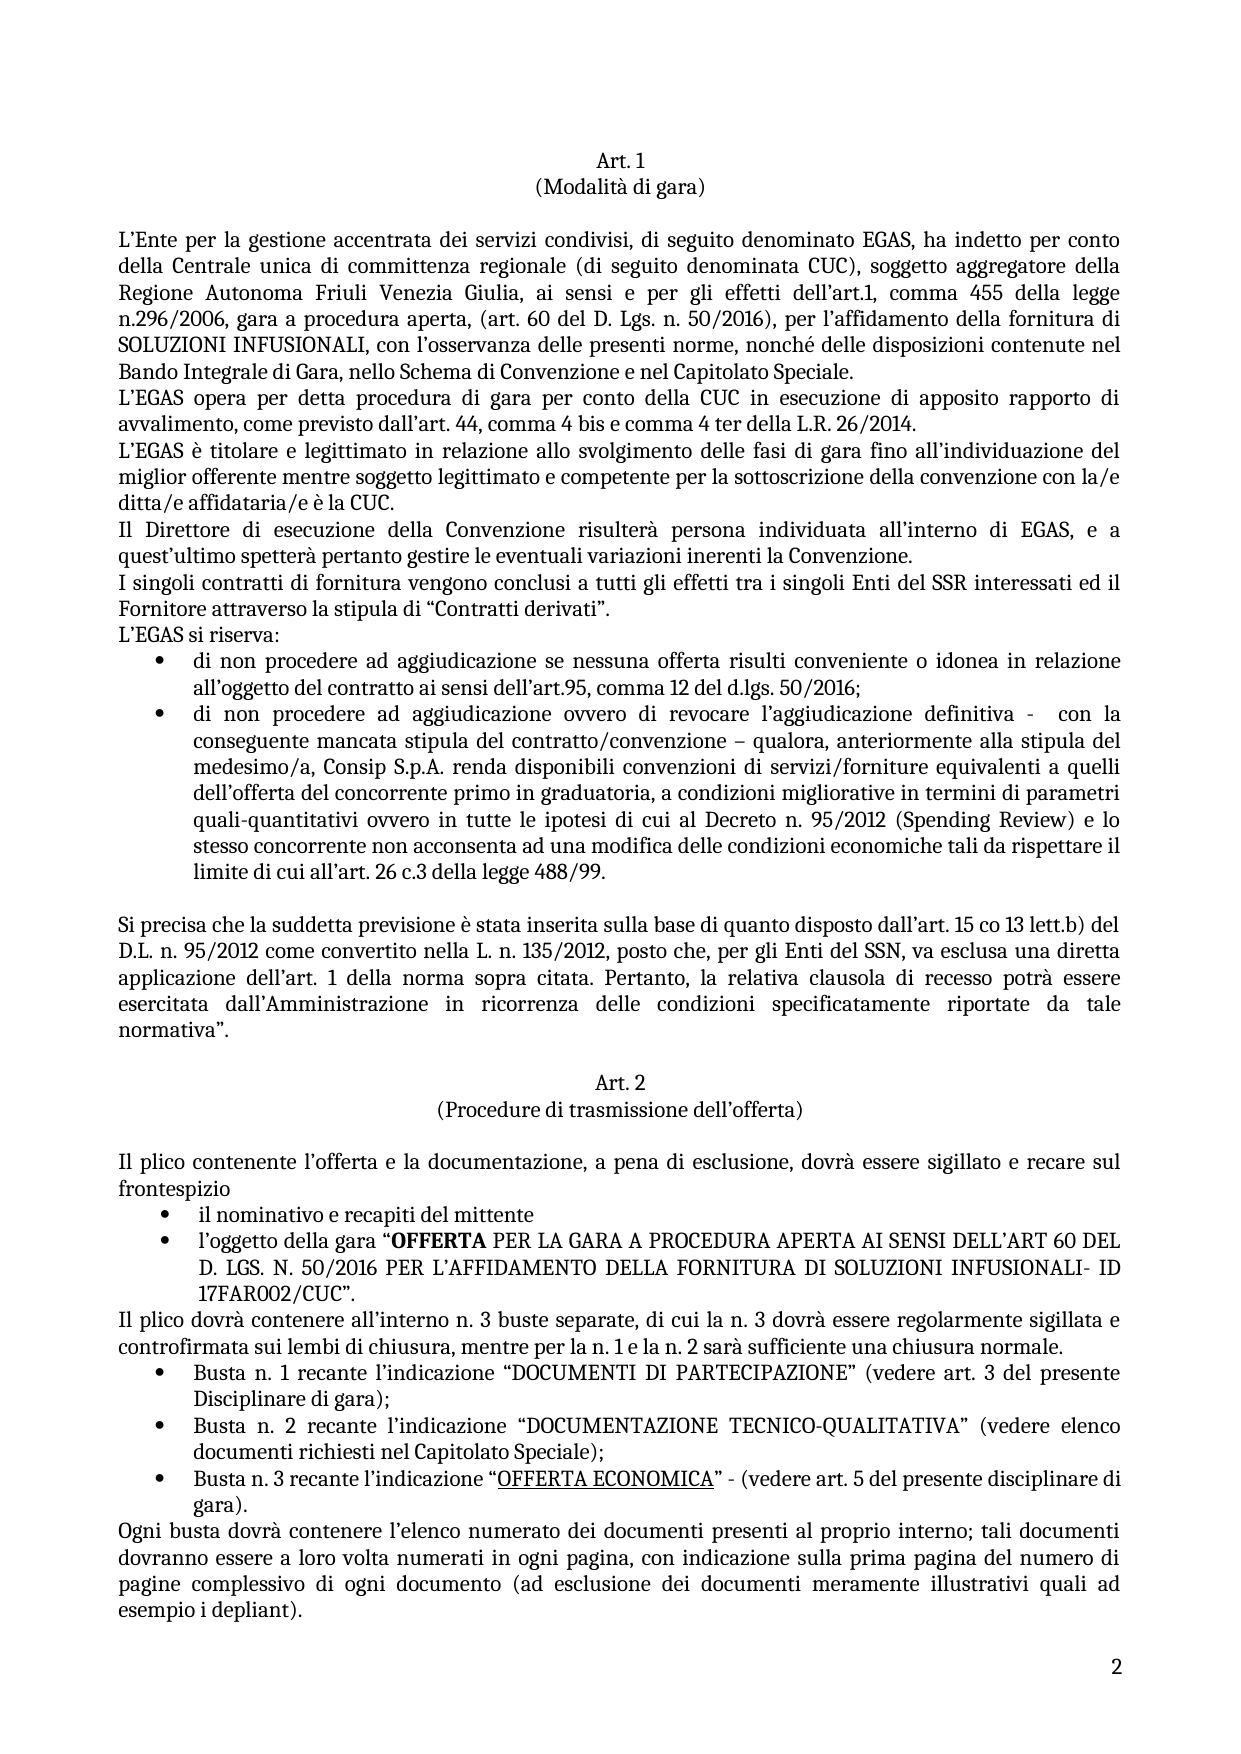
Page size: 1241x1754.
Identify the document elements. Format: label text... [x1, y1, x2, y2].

text (Procedure di trasmissione dell’offerta) [118, 1096, 1122, 1123]
list Busta n. 3 recante l’indicazione “OFFERTA ECONOMICA” - (vedere art. 5 del presente disciplinare di gara). [156, 1465, 1122, 1518]
text Il Direttore di esecuzione della Convenzione risulterà persona individuata all’interno di EGAS, e a quest’ultimo spetterà pertanto gestire le eventuali variazioni inerenti la Convenzione. [118, 517, 1122, 569]
list l’oggetto della gara “OFFERTA PER LA GARA A PROCEDURA APERTA AI SENSI DELL’ART 60 DEL D. LGS. N. 50/2016 PER L’AFFIDAMENTO DELLA FORNITURA DI SOLUZIONI INFUSIONALI- ID 17FAR002/CUC”. [161, 1228, 1122, 1307]
list Busta n. 2 recante l’indicazione “DOCUMENTAZIONE TECNICO-QUALITATIVA” (vedere elenco documenti richiesti nel Capitolato Speciale); [156, 1413, 1122, 1465]
text L’Ente per la gestione accentrata dei servizi condivisi, di seguito denominato EGAS, ha indetto per conto della Centrale unica di committenza regionale (di seguito denominata CUC), soggetto aggregatore della Regione Autonoma Friuli Venezia Giulia, ai sensi e per gli effetti dell’art.1, comma 455 della legge n.296/2006, gara a procedura aperta, (art. 60 del D. Lgs. n. 50/2016), per l’affidamento della fornitura di SOLUZIONI INFUSIONALI, con l’osservanza delle presenti norme, nonché delle disposizioni contenute nel Bando Integrale di Gara, nello Schema di Convenzione e nel Capitolato Speciale. [118, 227, 1122, 385]
list il nominativo e recapiti del mittente [161, 1202, 1122, 1228]
text L’EGAS è titolare e legittimato in relazione allo svolgimento delle fasi di gara fino all’individuazione del miglior offerente mentre soggetto legittimato e competente per la sottoscrizione della convenzione con la/e ditta/e affidataria/e è la CUC. [118, 437, 1122, 517]
text L’EGAS si riserva: [118, 622, 1122, 648]
text L’EGAS opera per detta procedura di gara per conto della CUC in esecuzione di apposito rapporto di avvalimento, come previsto dall’art. 44, comma 4 bis e comma 4 ter della L.R. 26/2014. [118, 385, 1122, 437]
list di non procedere ad aggiudicazione se nessuna offerta risulti conveniente o idonea in relazione all’oggetto del contratto ai sensi dell’art.95, comma 12 del d.lgs. 50/2016; [156, 648, 1122, 701]
list di non procedere ad aggiudicazione ovvero di revocare l’aggiudicazione definitiva - con la conseguente mancata stipula del contratto/convenzione – qualora, anteriormente alla stipula del medesimo/a, Consip S.p.A. renda disponibili convenzioni di servizi/forniture equivalenti a quelli dell’offerta del concorrente primo in graduatoria, a condizioni migliorative in termini di parametri quali-quantitativi ovvero in tutte le ipotesi di cui al Decreto n. 95/2012 (Spending Review) e lo stesso concorrente non acconsenta ad una modifica delle condizioni economiche tali da rispettare il limite di cui all’art. 26 c.3 della legge 488/99. [156, 701, 1122, 886]
text Si precisa che la suddetta previsione è stata inserita sulla base di quanto disposto dall’art. 15 co 13 lett.b) del D.L. n. 95/2012 come convertito nella L. n. 135/2012, posto che, per gli Enti del SSN, va esclusa una diretta applicazione dell’art. 1 della norma sopra citata. Pertanto, la relativa clausola di recesso potrà essere esercitata dall’Amministrazione in ricorrenza delle condizioni specificatamente riportate da tale normativa”. [118, 912, 1122, 1044]
text Art. 1 [118, 148, 1122, 174]
list Busta n. 1 recante l’indicazione “DOCUMENTI DI PARTECIPAZIONE” (vedere art. 3 del presente Disciplinare di gara); [156, 1360, 1122, 1413]
text (Modalità di gara) [118, 174, 1122, 200]
text Il plico dovrà contenere all’interno n. 3 buste separate, di cui la n. 3 dovrà essere regolarmente sigillata e controfirmata sui lembi di chiusura, mentre per la n. 1 e la n. 2 sarà sufficiente una chiusura normale. [118, 1307, 1122, 1360]
text Il plico contenente l’offerta e la documentazione, a pena di esclusione, dovrà essere sigillato e recare sul frontespizio [118, 1149, 1122, 1202]
text Art. 2 [118, 1070, 1122, 1096]
text I singoli contratti di fornitura vengono conclusi a tutti gli effetti tra i singoli Enti del SSR interessati ed il Fornitore attraverso la stipula di “Contratti derivati”. [118, 569, 1122, 622]
text Ogni busta dovrà contenere l’elenco numerato dei documenti presenti al proprio interno; tali documenti dovranno essere a loro volta numerati in ogni pagina, con indicazione sulla prima pagina del numero di pagine complessivo di ogni documento (ad esclusione dei documenti meramente illustrativi quali ad esempio i depliant). [118, 1518, 1122, 1623]
